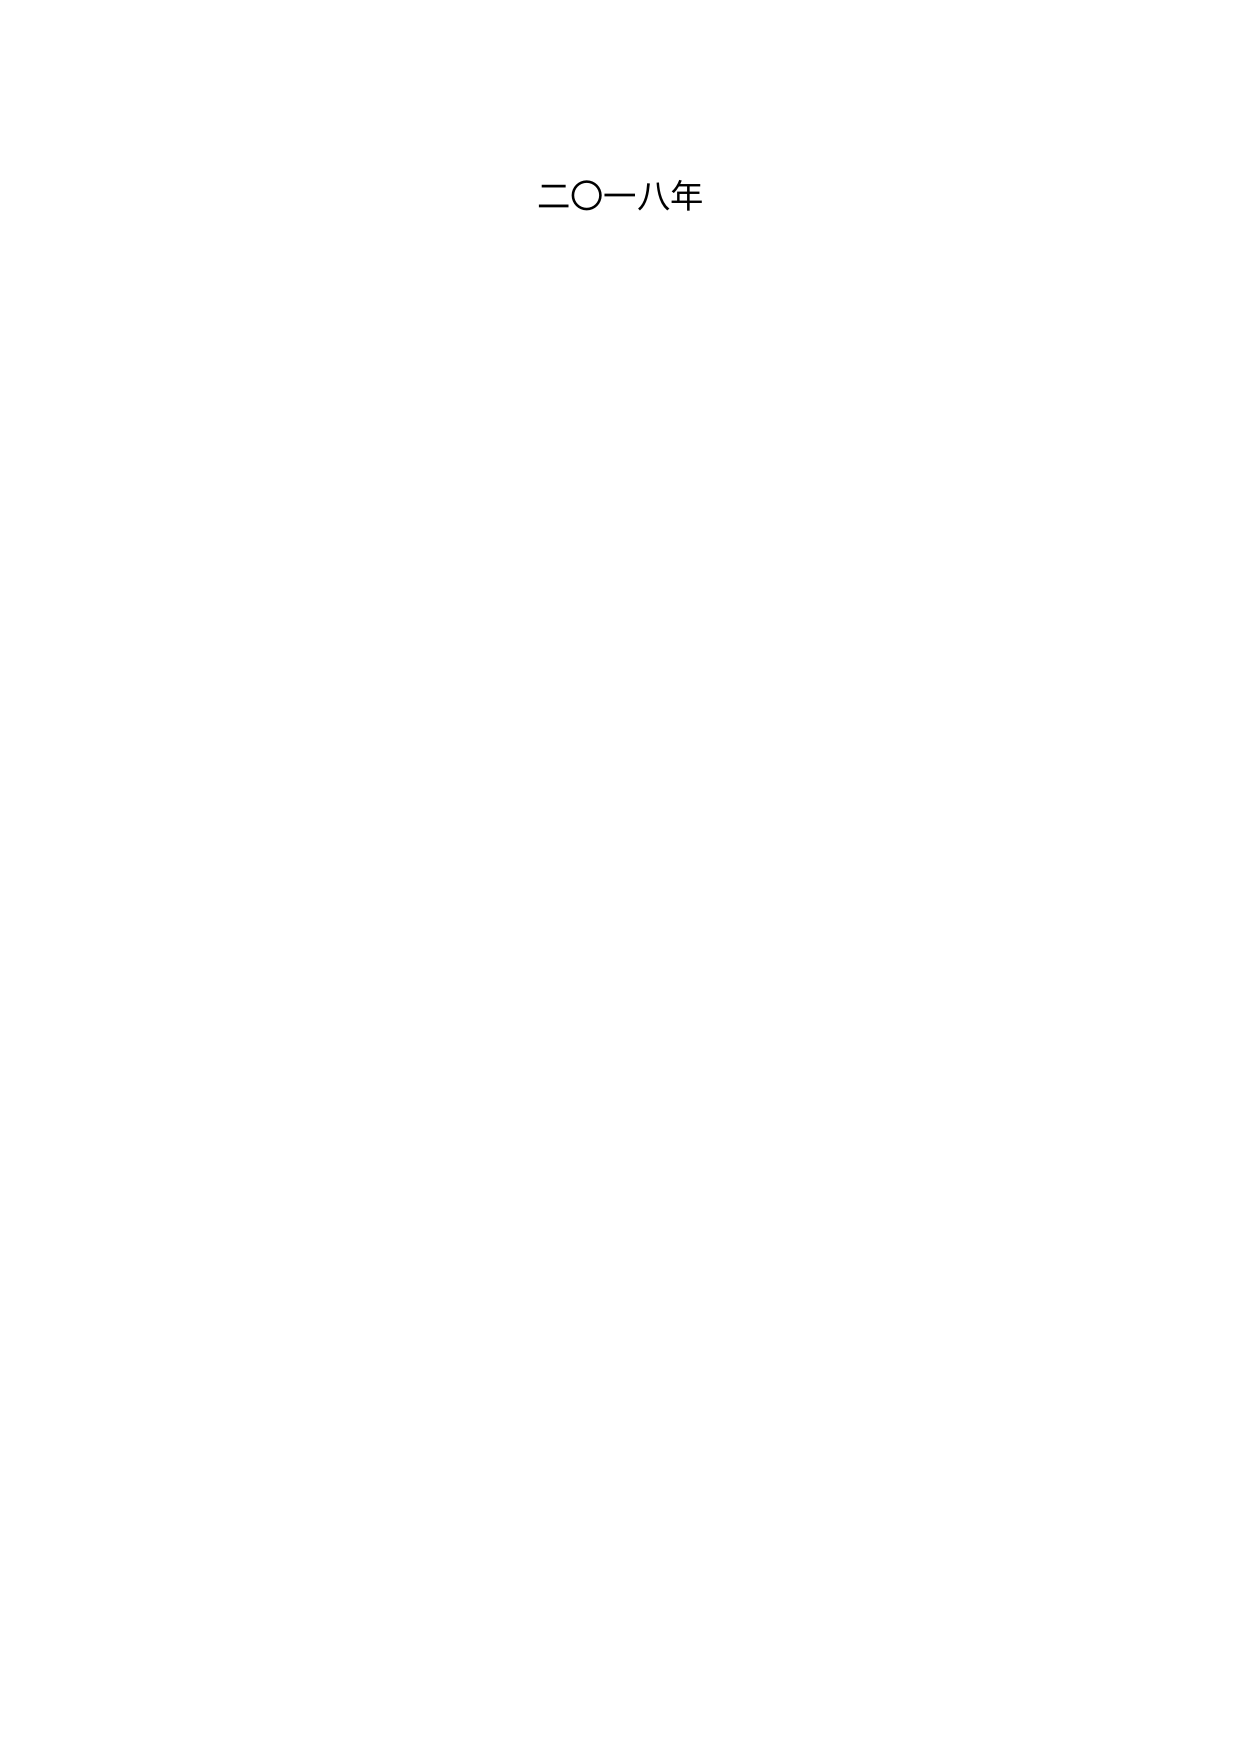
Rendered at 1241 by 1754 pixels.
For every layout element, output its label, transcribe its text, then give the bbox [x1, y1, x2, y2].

text 二〇一八年 [187, 162, 1053, 227]
